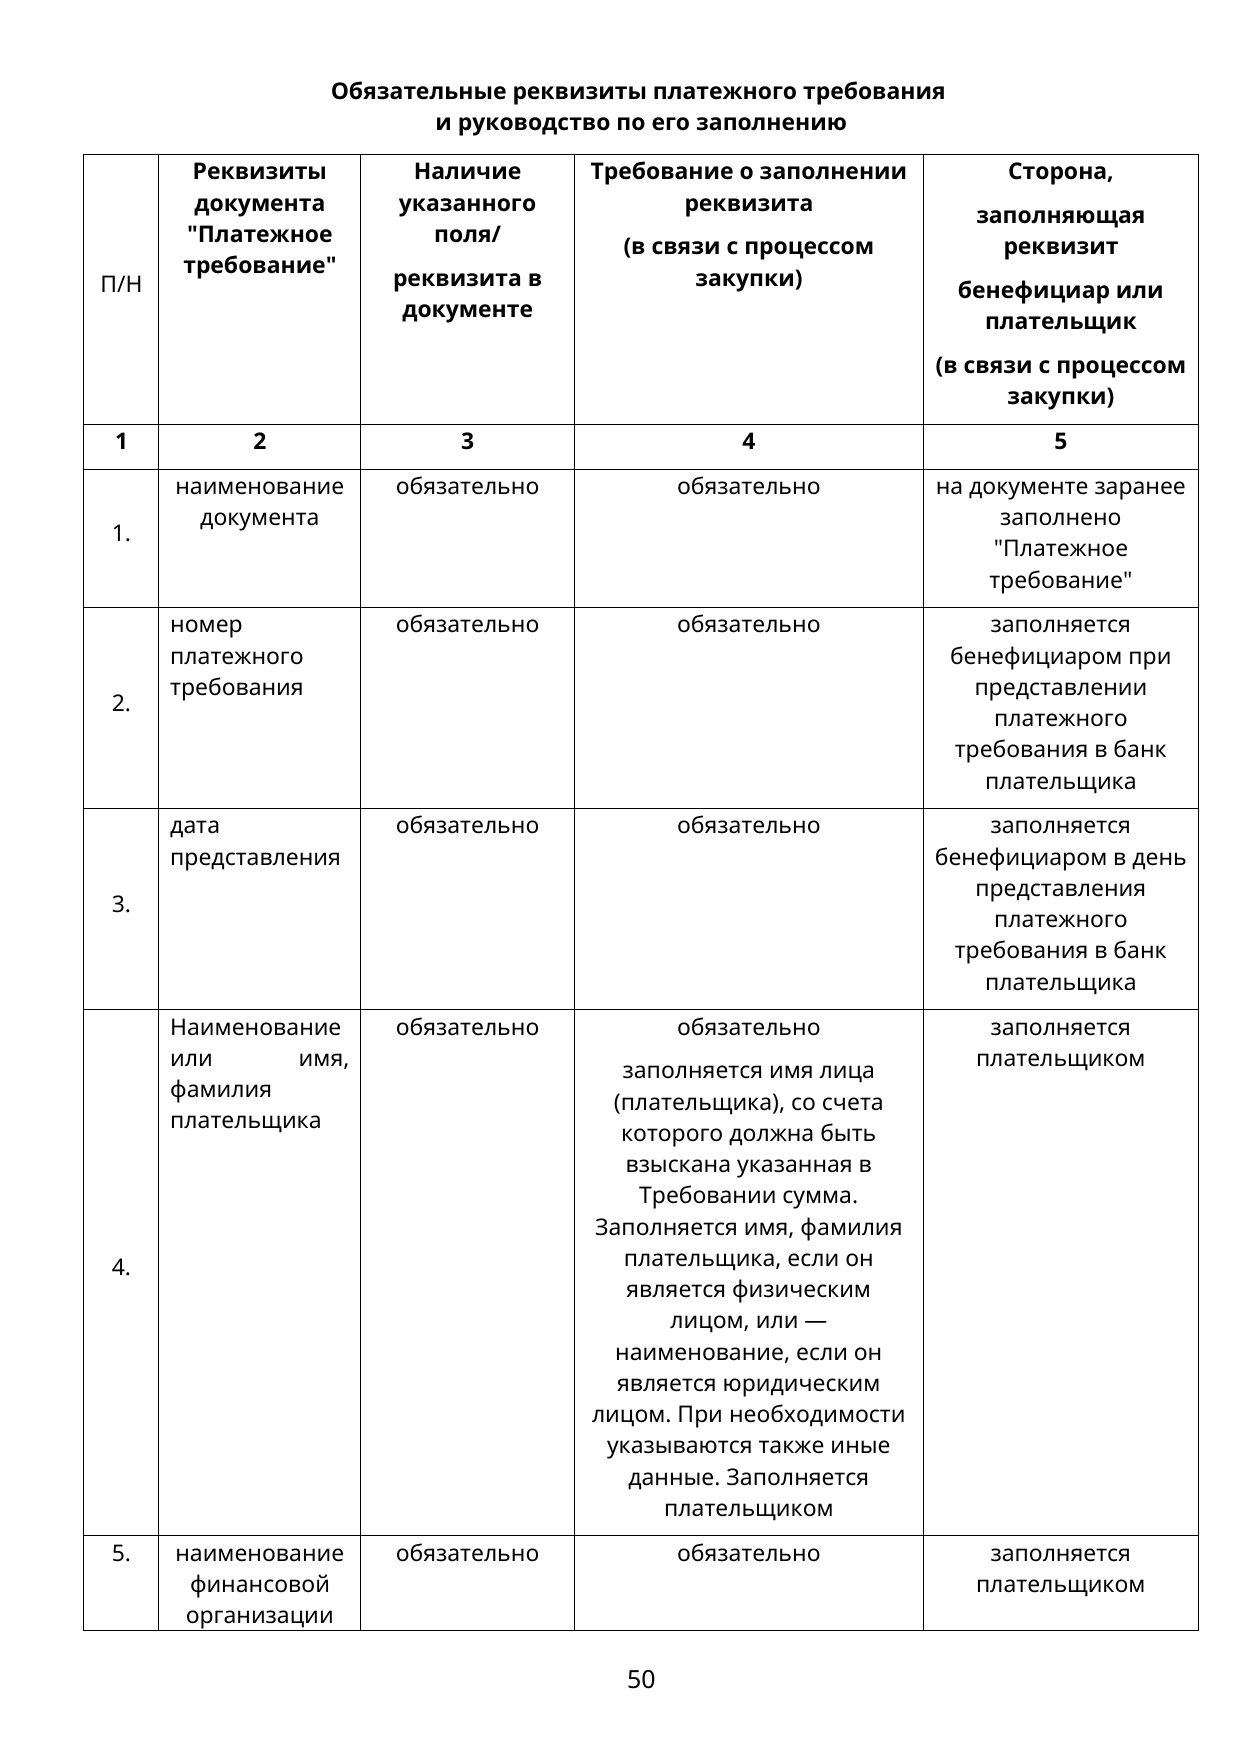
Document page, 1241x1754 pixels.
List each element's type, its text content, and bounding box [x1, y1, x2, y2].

table_cell обязательно заполняется имя лица (плательщика), со счета которого должна быть взыскана указанная в Требовании сумма. Заполняется имя, фамилия плательщика, если он является физическим лицом, или — наименование, если он является юридическим лицом. При необходимости указываются также иные данные. Заполняется плательщиком [575, 1010, 923, 1535]
table_cell 5 [924, 425, 1198, 469]
table_cell заполняется плательщиком [924, 1010, 1198, 1535]
table_cell обязательно [361, 809, 574, 1009]
table_cell наименование документа [159, 470, 360, 607]
table_cell на документе заранее заполнено "Платежное требование" [924, 470, 1198, 607]
table_cell обязательно [361, 470, 574, 607]
table_cell Наименование или имя, фамилия плательщика [159, 1010, 360, 1535]
table_cell обязательно [361, 1536, 574, 1630]
table_header Реквизиты документа "Платежное требование" [159, 155, 360, 424]
table_cell 4. [84, 1010, 158, 1535]
table_cell обязательно [575, 470, 923, 607]
table_cell обязательно [361, 1010, 574, 1535]
table_cell заполняется бенефициаром при представлении платежного требования в банк плательщика [924, 608, 1198, 808]
table_cell заполняется плательщиком [924, 1536, 1198, 1630]
table_cell 3. [84, 809, 158, 1009]
text Обязательные реквизиты платежного требования и руководство по его заполнению [207, 75, 1076, 137]
table_cell обязательно [575, 1536, 923, 1630]
table_cell обязательно [575, 809, 923, 1009]
table_cell номер платежного требования [159, 608, 360, 808]
table_header Сторона, заполняющая реквизит бенефициар или плательщик (в связи с процессом закупки) [924, 155, 1198, 424]
table_header П/Н [84, 155, 158, 424]
table_cell обязательно [575, 608, 923, 808]
table_header Требование о заполнении реквизита (в связи с процессом закупки) [575, 155, 923, 424]
table_cell заполняется бенефициаром в день представления платежного требования в банк плательщика [924, 809, 1198, 1009]
table_cell дата представления [159, 809, 360, 1009]
table_header Наличие указанного поля/ реквизита в документе [361, 155, 574, 424]
table_cell 1. [84, 470, 158, 607]
table_cell 3 [361, 425, 574, 469]
table_cell наименование финансовой организации (филиала), обслуживающей плательщика (банк плательщика) [159, 1536, 360, 1630]
table_cell 5. [84, 1536, 158, 1630]
table_cell 2. [84, 608, 158, 808]
table_cell 2 [159, 425, 360, 469]
table_cell 1 [84, 425, 158, 469]
table_cell 4 [575, 425, 923, 469]
table_cell обязательно [361, 608, 574, 808]
